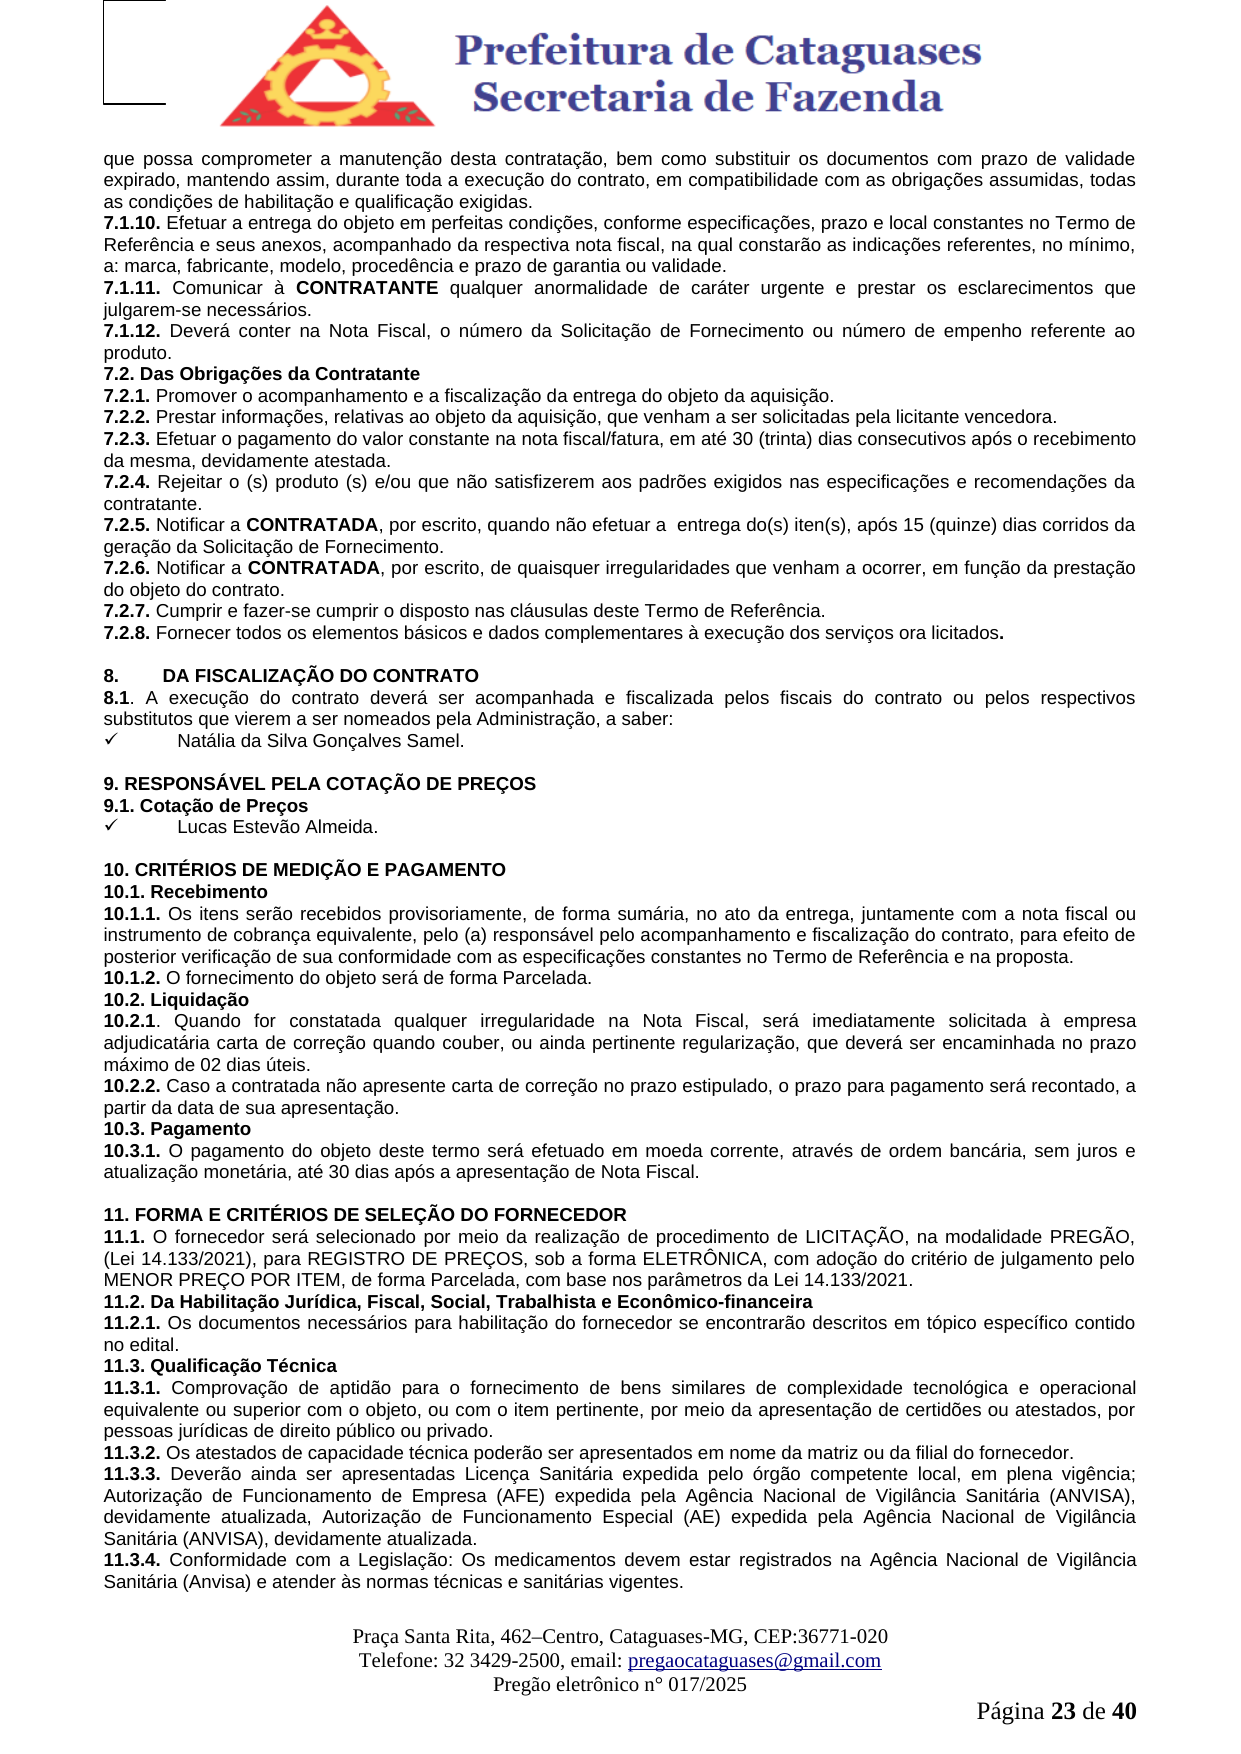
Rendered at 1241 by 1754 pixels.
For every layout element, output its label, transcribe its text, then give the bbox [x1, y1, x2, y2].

text 7.2.1. Promover o acompanhamento e a fiscalização da entrega do objeto da aquisição. [103, 385, 1137, 406]
text 7.1.12. Deverá conter na Nota Fiscal, o número da Solicitação de Fornecimento ou número de empenho referente ao produto. [103, 320, 1137, 363]
text 11.3.3. Deverão ainda ser apresentadas Licença Sanitária expedida pelo órgão competente local, em plena vigência; Autorização de Funcionamento de Empresa (AFE) expedida pela Agência Nacional de Vigilância Sanitária (ANVISA), devidamente atualizada, Autorização de Funcionamento Especial (AE) expedida pela Agência Nacional de Vigilância Sanitária (ANVISA), devidamente atualizada. [103, 1463, 1137, 1549]
list 11.2.1. Os documentos necessários para habilitação do fornecedor se encontrarão descritos em tópico específico contido no edital. [103, 1312, 1137, 1355]
list 9. RESPONSÁVEL PELA COTAÇÃO DE PREÇOS [103, 773, 1137, 794]
text 7.1.10. Efetuar a entrega do objeto em perfeitas condições, conforme especificações, prazo e local constantes no Termo de Referência e seus anexos, acompanhado da respectiva nota fiscal, na qual constarão as indicações referentes, no mínimo, a: marca, fabricante, modelo, procedência e prazo de garantia ou validade. [103, 212, 1137, 277]
list 11. FORMA E CRITÉRIOS DE SELEÇÃO DO FORNECEDOR [103, 1204, 1137, 1226]
list DA FISCALIZAÇÃO DO CONTRATO [103, 665, 1137, 687]
text 7.2.7. Cumprir e fazer-se cumprir o disposto nas cláusulas deste Termo de Referência. [103, 600, 1137, 622]
text 10.2.2. Caso a contratada não apresente carta de correção no prazo estipulado, o prazo para pagamento será recontado, a partir da data de sua apresentação. [103, 1075, 1137, 1118]
text 9.1. Cotação de Preços [103, 794, 1137, 816]
list 7.2. Das Obrigações da Contratante [103, 363, 1137, 385]
picture [165, 0, 1075, 148]
text 11.3.2. Os atestados de capacidade técnica poderão ser apresentados em nome da matriz ou da filial do fornecedor. [103, 1441, 1137, 1463]
text 7.2.6. Notificar a CONTRATADA, por escrito, de quaisquer irregularidades que venham a ocorrer, em função da prestação do objeto do contrato. [103, 557, 1137, 600]
text 11.3.4. Conformidade com a Legislação: Os medicamentos devem estar registrados na Agência Nacional de Vigilância Sanitária (Anvisa) e atender às normas técnicas e sanitárias vigentes. [103, 1549, 1137, 1592]
text 10.1.2. O fornecimento do objeto será de forma Parcelada. [103, 967, 1137, 989]
list 10.2. Liquidação [103, 989, 1137, 1010]
text 7.2.3. Efetuar o pagamento do valor constante na nota fiscal/fatura, em até 30 (trinta) dias consecutivos após o recebimento da mesma, devidamente atestada. [103, 428, 1137, 471]
list 11.1. O fornecedor será selecionado por meio da realização de procedimento de LICITAÇÃO, na modalidade PREGÃO, (Lei 14.133/2021), para REGISTRO DE PREÇOS, sob a forma ELETRÔNICA, com adoção do critério de julgamento pelo MENOR PREÇO POR ITEM, de forma Parcelada, com base nos parâmetros da Lei 14.133/2021. [103, 1226, 1137, 1291]
text 11.3.1. Comprovação de aptidão para o fornecimento de bens similares de complexidade tecnológica e operacional equivalente ou superior com o objeto, ou com o item pertinente, por meio da apresentação de certidões ou atestados, por pessoas jurídicas de direito público ou privado. [103, 1377, 1137, 1441]
list 11.2. Da Habilitação Jurídica, Fiscal, Social, Trabalhista e Econômico-financeira [103, 1291, 1137, 1312]
list Natália da Silva Gonçalves Samel. [103, 730, 1137, 751]
text 7.2.5. Notificar a CONTRATADA, por escrito, quando não efetuar a entrega do(s) iten(s), após 15 (quinze) dias corridos da geração da Solicitação de Fornecimento. [103, 514, 1137, 557]
list 10.3.1. O pagamento do objeto deste termo será efetuado em moeda corrente, através de ordem bancária, sem juros e atualização monetária, até 30 dias após a apresentação de Nota Fiscal. [103, 1139, 1137, 1183]
list 10.1. Recebimento [103, 881, 1137, 902]
list 8.1. A execução do contrato deverá ser acompanhada e fiscalizada pelos fiscais do contrato ou pelos respectivos substitutos que vierem a ser nomeados pela Administração, a saber: [103, 687, 1137, 730]
text 7.2.2. Prestar informações, relativas ao objeto da aquisição, que venham a ser solicitadas pela licitante vencedora. [103, 406, 1137, 428]
list 10.3. Pagamento [103, 1118, 1137, 1139]
text 7.2.4. Rejeitar o (s) produto (s) e/ou que não satisfizerem aos padrões exigidos nas especificações e recomendações da contratante. [103, 471, 1137, 514]
list 10.1.1. Os itens serão recebidos provisoriamente, de forma sumária, no ato da entrega, juntamente com a nota fiscal ou instrumento de cobrança equivalente, pelo (a) responsável pelo acompanhamento e fiscalização do contrato, para efeito de posterior verificação de sua conformidade com as especificações constantes no Termo de Referência e na proposta. [103, 902, 1137, 967]
text 10. CRITÉRIOS DE MEDIÇÃO E PAGAMENTO [103, 859, 1137, 881]
text 7.1.11. Comunicar à CONTRATANTE qualquer anormalidade de caráter urgente e prestar os esclarecimentos que julgarem-se necessários. [103, 277, 1137, 320]
list Lucas Estevão Almeida. [103, 816, 1137, 838]
text 7.2.8. Fornecer todos os elementos básicos e dados complementares à execução dos serviços ora licitados. [103, 622, 1137, 643]
list 11.3. Qualificação Técnica [103, 1355, 1137, 1377]
list 10.2.1. Quando for constatada qualquer irregularidade na Nota Fiscal, será imediatamente solicitada à empresa adjudicatária carta de correção quando couber, ou ainda pertinente regularização, que deverá ser encaminhada no prazo máximo de 02 dias úteis. [103, 1010, 1137, 1075]
